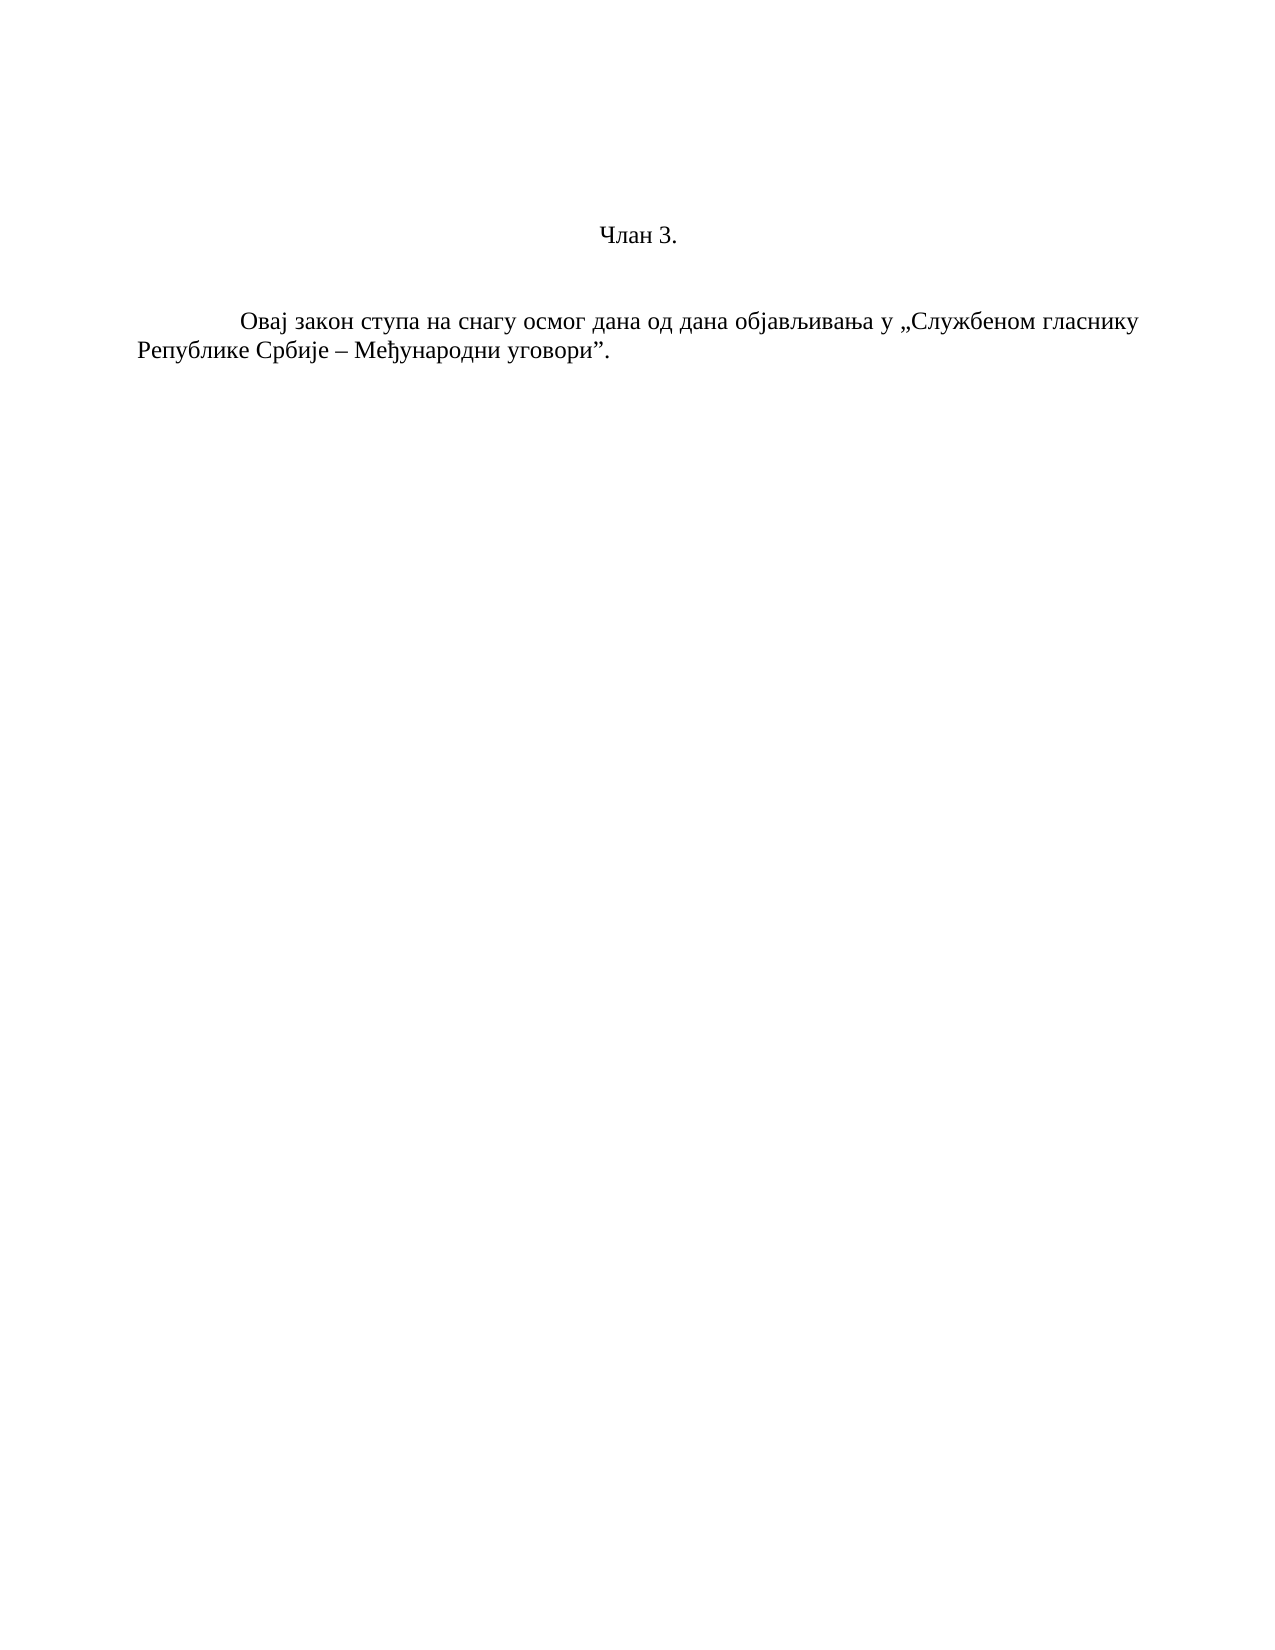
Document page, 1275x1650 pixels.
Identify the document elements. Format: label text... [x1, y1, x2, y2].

text Члан 3. [137, 220, 1140, 248]
text Овај закон ступа на снагу осмог дана од дана објављивања у „Службеном гласнику Републике Србије – Међународни уговори”. [137, 306, 1140, 363]
